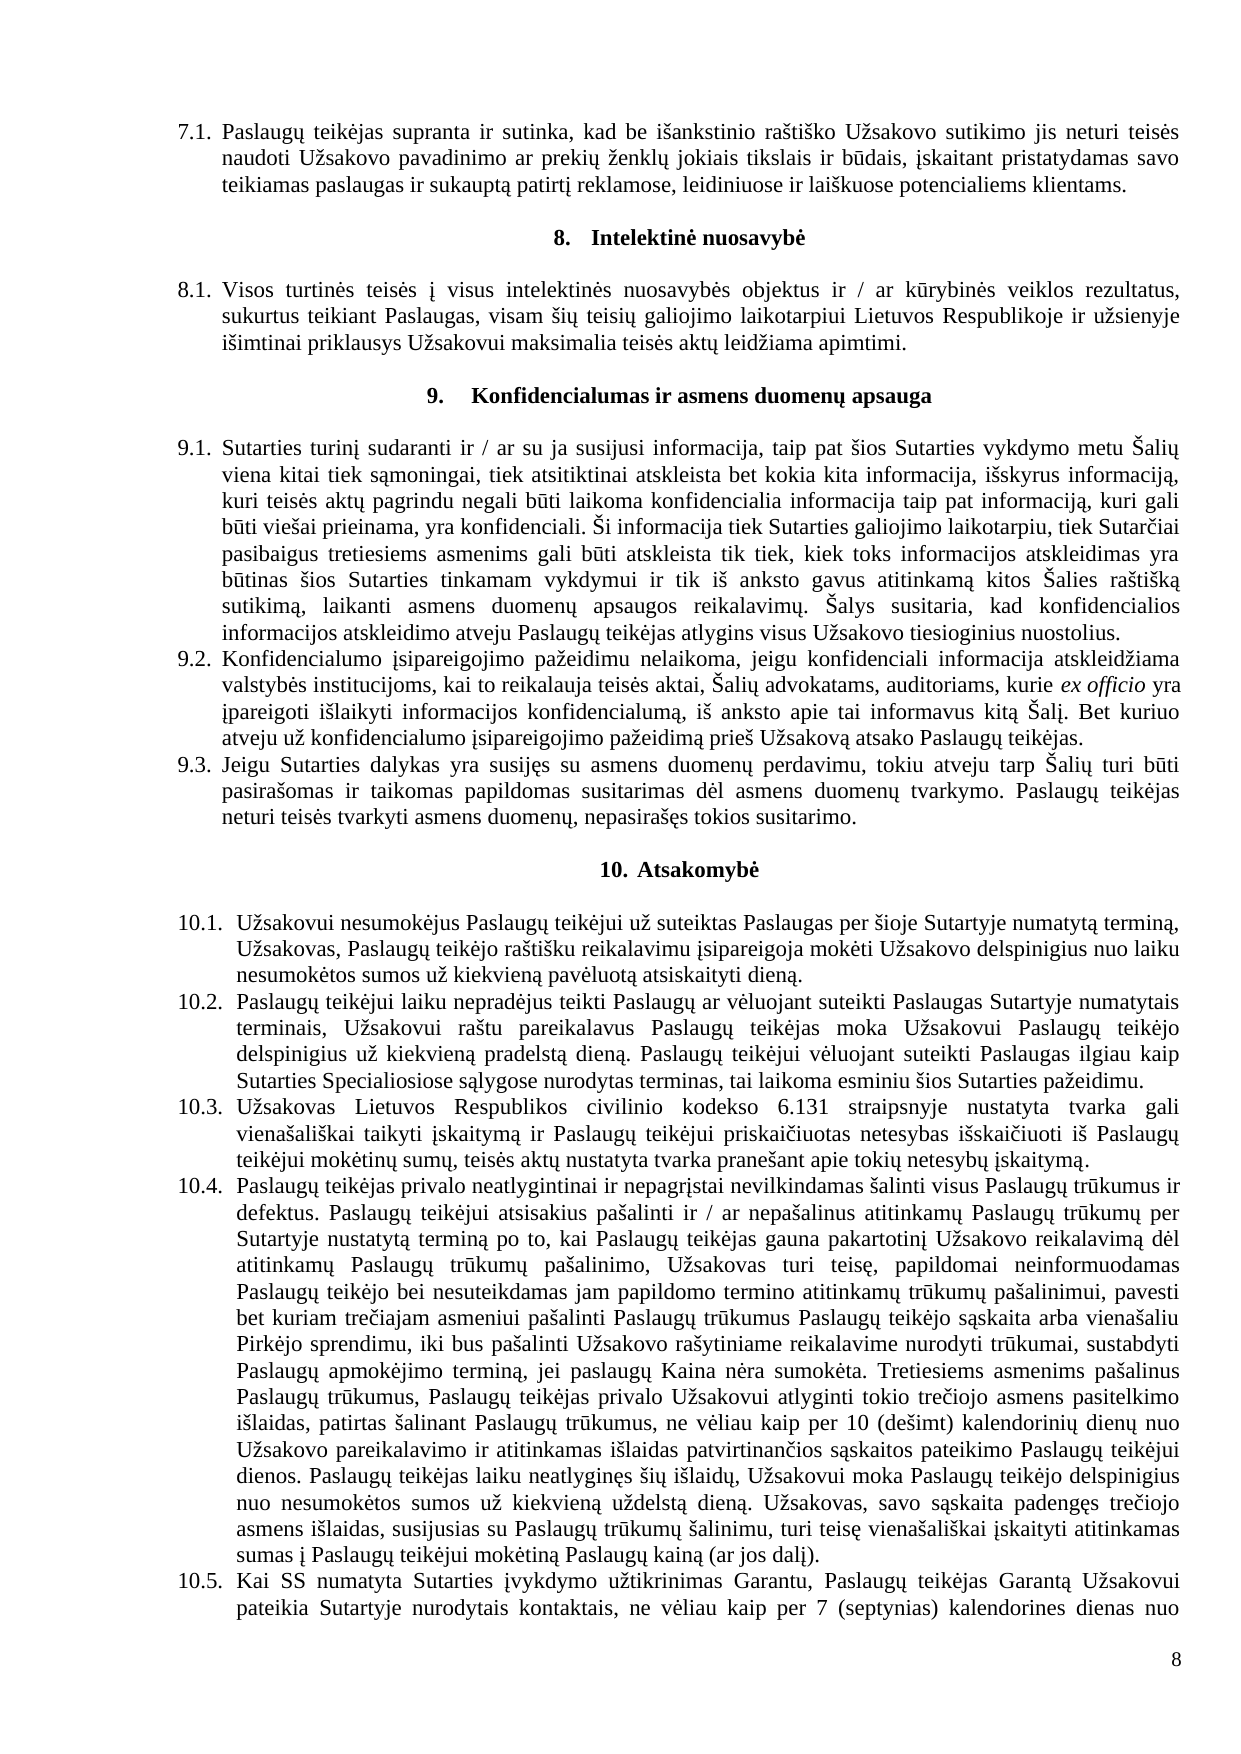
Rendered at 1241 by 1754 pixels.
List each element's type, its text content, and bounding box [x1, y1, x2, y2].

list Visos turtinės teisės į visus intelektinės nuosavybės objektus ir / ar kūrybinės veiklos rezultatus, sukurtus teikiant Paslaugas, visam šių teisių galiojimo laikotarpiui Lietuvos Respublikoje ir užsienyje išimtinai priklausys Užsakovui maksimalia teisės aktų leidžiama apimtimi. [177, 276, 1181, 355]
list Paslaugų teikėjas privalo neatlygintinai ir nepagrįstai nevilkindamas šalinti visus Paslaugų trūkumus ir defektus. Paslaugų teikėjui atsisakius pašalinti ir / ar nepašalinus atitinkamų Paslaugų trūkumų per Sutartyje nustatytą terminą po to, kai Paslaugų teikėjas gauna pakartotinį Užsakovo reikalavimą dėl atitinkamų Paslaugų trūkumų pašalinimo, Užsakovas turi teisę, papildomai neinformuodamas Paslaugų teikėjo bei nesuteikdamas jam papildomo termino atitinkamų trūkumų pašalinimui, pavesti bet kuriam trečiajam asmeniui pašalinti Paslaugų trūkumus Paslaugų teikėjo sąskaita arba vienašaliu Pirkėjo sprendimu, iki bus pašalinti Užsakovo rašytiniame reikalavime nurodyti trūkumai, sustabdyti Paslaugų apmokėjimo terminą, jei paslaugų Kaina nėra sumokėta. Tretiesiems asmenims pašalinus Paslaugų trūkumus, Paslaugų teikėjas privalo Užsakovui atlyginti tokio trečiojo asmens pasitelkimo išlaidas, patirtas šalinant Paslaugų trūkumus, ne vėliau kaip per 10 (dešimt) kalendorinių dienų nuo Užsakovo pareikalavimo ir atitinkamas išlaidas patvirtinančios sąskaitos pateikimo Paslaugų teikėjui dienos. Paslaugų teikėjas laiku neatlyginęs šių išlaidų, Užsakovui moka Paslaugų teikėjo delspinigius nuo nesumokėtos sumos už kiekvieną uždelstą dieną. Užsakovas, savo sąskaita padengęs trečiojo asmens išlaidas, susijusias su Paslaugų trūkumų šalinimu, turi teisę vienašališkai įskaityti atitinkamas sumas į Paslaugų teikėjui mokėtiną Paslaugų kainą (ar jos dalį). [177, 1172, 1181, 1568]
list Užsakovas Lietuvos Respublikos civilinio kodekso 6.131 straipsnyje nustatyta tvarka gali vienašališkai taikyti įskaitymą ir Paslaugų teikėjui priskaičiuotas netesybas išskaičiuoti iš Paslaugų teikėjui mokėtinų sumų, teisės aktų nustatyta tvarka pranešant apie tokių netesybų įskaitymą. [177, 1093, 1181, 1172]
list Konfidencialumas ir asmens duomenų apsauga [177, 382, 1181, 408]
list Konfidencialumo įsipareigojimo pažeidimu nelaikoma, jeigu konfidenciali informacija atskleidžiama valstybės institucijoms, kai to reikalauja teisės aktai, Šalių advokatams, auditoriams, kurie ex officio yra įpareigoti išlaikyti informacijos konfidencialumą, iš anksto apie tai informavus kitą Šalį. Bet kuriuo atveju už konfidencialumo įsipareigojimo pažeidimą prieš Užsakovą atsako Paslaugų teikėjas. [177, 645, 1181, 751]
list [177, 1568, 1181, 1620]
list Sutarties turinį sudaranti ir / ar su ja susijusi informacija, taip pat šios Sutarties vykdymo metu Šalių viena kitai tiek sąmoningai, tiek atsitiktinai atskleista bet kokia kita informacija, išskyrus informaciją, kuri teisės aktų pagrindu negali būti laikoma konfidencialia informacija taip pat informaciją, kuri gali būti viešai prieinama, yra konfidenciali. Ši informacija tiek Sutarties galiojimo laikotarpiu, tiek Sutarčiai pasibaigus tretiesiems asmenims gali būti atskleista tik tiek, kiek toks informacijos atskleidimas yra būtinas šios Sutarties tinkamam vykdymui ir tik iš anksto gavus atitinkamą kitos Šalies raštišką sutikimą, laikanti asmens duomenų apsaugos reikalavimų. Šalys susitaria, kad konfidencialios informacijos atskleidimo atveju Paslaugų teikėjas atlygins visus Užsakovo tiesioginius nuostolius. [177, 434, 1181, 645]
list Intelektinė nuosavybė [177, 223, 1181, 250]
list Atsakomybė [177, 856, 1181, 882]
list Paslaugų teikėjui laiku nepradėjus teikti Paslaugų ar vėluojant suteikti Paslaugas Sutartyje numatytais terminais, Užsakovui raštu pareikalavus Paslaugų teikėjas moka Užsakovui Paslaugų teikėjo delspinigius už kiekvieną pradelstą dieną. Paslaugų teikėjui vėluojant suteikti Paslaugas ilgiau kaip Sutarties Specialiosiose sąlygose nurodytas terminas, tai laikoma esminiu šios Sutarties pažeidimu. [177, 988, 1181, 1093]
list Užsakovui nesumokėjus Paslaugų teikėjui už suteiktas Paslaugas per šioje Sutartyje numatytą terminą, Užsakovas, Paslaugų teikėjo raštišku reikalavimu įsipareigoja mokėti Užsakovo delspinigius nuo laiku nesumokėtos sumos už kiekvieną pavėluotą atsiskaityti dieną. [177, 909, 1181, 988]
list Paslaugų teikėjas supranta ir sutinka, kad be išankstinio raštiško Užsakovo sutikimo jis neturi teisės naudoti Užsakovo pavadinimo ar prekių ženklų jokiais tikslais ir būdais, įskaitant pristatydamas savo teikiamas paslaugas ir sukauptą patirtį reklamose, leidiniuose ir laiškuose potencialiems klientams. [177, 118, 1181, 197]
list Jeigu Sutarties dalykas yra susijęs su asmens duomenų perdavimu, tokiu atveju tarp Šalių turi būti pasirašomas ir taikomas papildomas susitarimas dėl asmens duomenų tvarkymo. Paslaugų teikėjas neturi teisės tvarkyti asmens duomenų, nepasirašęs tokios susitarimo. [177, 751, 1181, 830]
